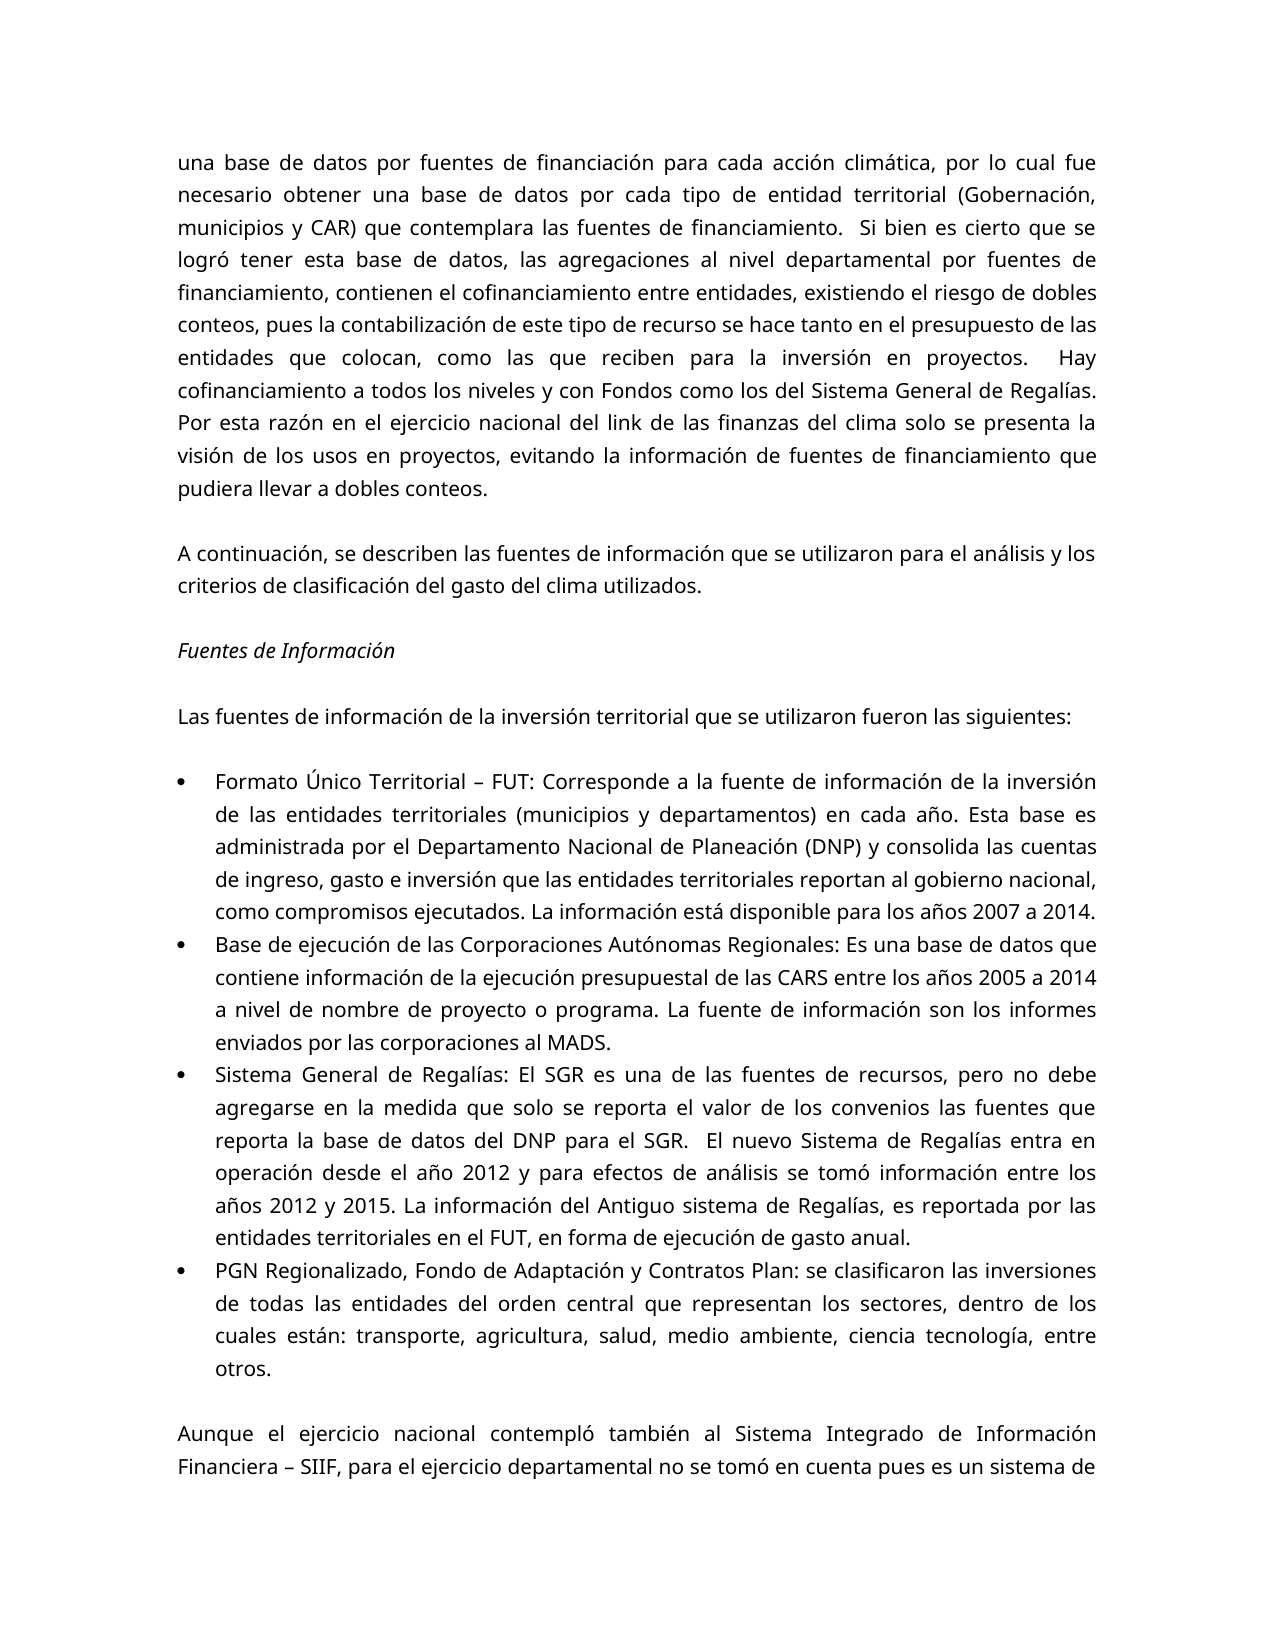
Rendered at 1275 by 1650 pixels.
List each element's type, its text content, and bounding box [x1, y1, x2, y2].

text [177, 1419, 1098, 1480]
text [177, 148, 1098, 502]
text Las fuentes de información de la inversión territorial que se utilizaron fueron las siguientes: [177, 702, 1098, 730]
list PGN Regionalizado, Fondo de Adaptación y Contratos Plan: se clasificaron las inversiones de todas las entidades del orden central que representan los sectores, dentro de los cuales están: transporte, agricultura, salud, medio ambiente, ciencia tecnología, entre otros. [177, 1256, 1098, 1382]
text Fuentes de Información [177, 637, 1098, 665]
list Formato Único Territorial – FUT: Corresponde a la fuente de información de la inversión de las entidades territoriales (municipios y departamentos) en cada año. Esta base es administrada por el Departamento Nacional de Planeación (DNP) y consolida las cuentas de ingreso, gasto e inversión que las entidades territoriales reportan al gobierno nacional, como compromisos ejecutados. La información está disponible para los años 2007 a 2014. [177, 767, 1098, 926]
text A continuación, se describen las fuentes de información que se utilizaron para el análisis y los criterios de clasificación del gasto del clima utilizados. [177, 539, 1098, 600]
list Base de ejecución de las Corporaciones Autónomas Regionales: Es una base de datos que contiene información de la ejecución presupuestal de las CARS entre los años 2005 a 2014 a nivel de nombre de proyecto o programa. La fuente de información son los informes enviados por las corporaciones al MADS. [177, 930, 1098, 1056]
list Sistema General de Regalías: El SGR es una de las fuentes de recursos, pero no debe agregarse en la medida que solo se reporta el valor de los convenios las fuentes que reporta la base de datos del DNP para el SGR. El nuevo Sistema de Regalías entra en operación desde el año 2012 y para efectos de análisis se tomó información entre los años 2012 y 2015. La información del Antiguo sistema de Regalías, es reportada por las entidades territoriales en el FUT, en forma de ejecución de gasto anual. [177, 1061, 1098, 1252]
